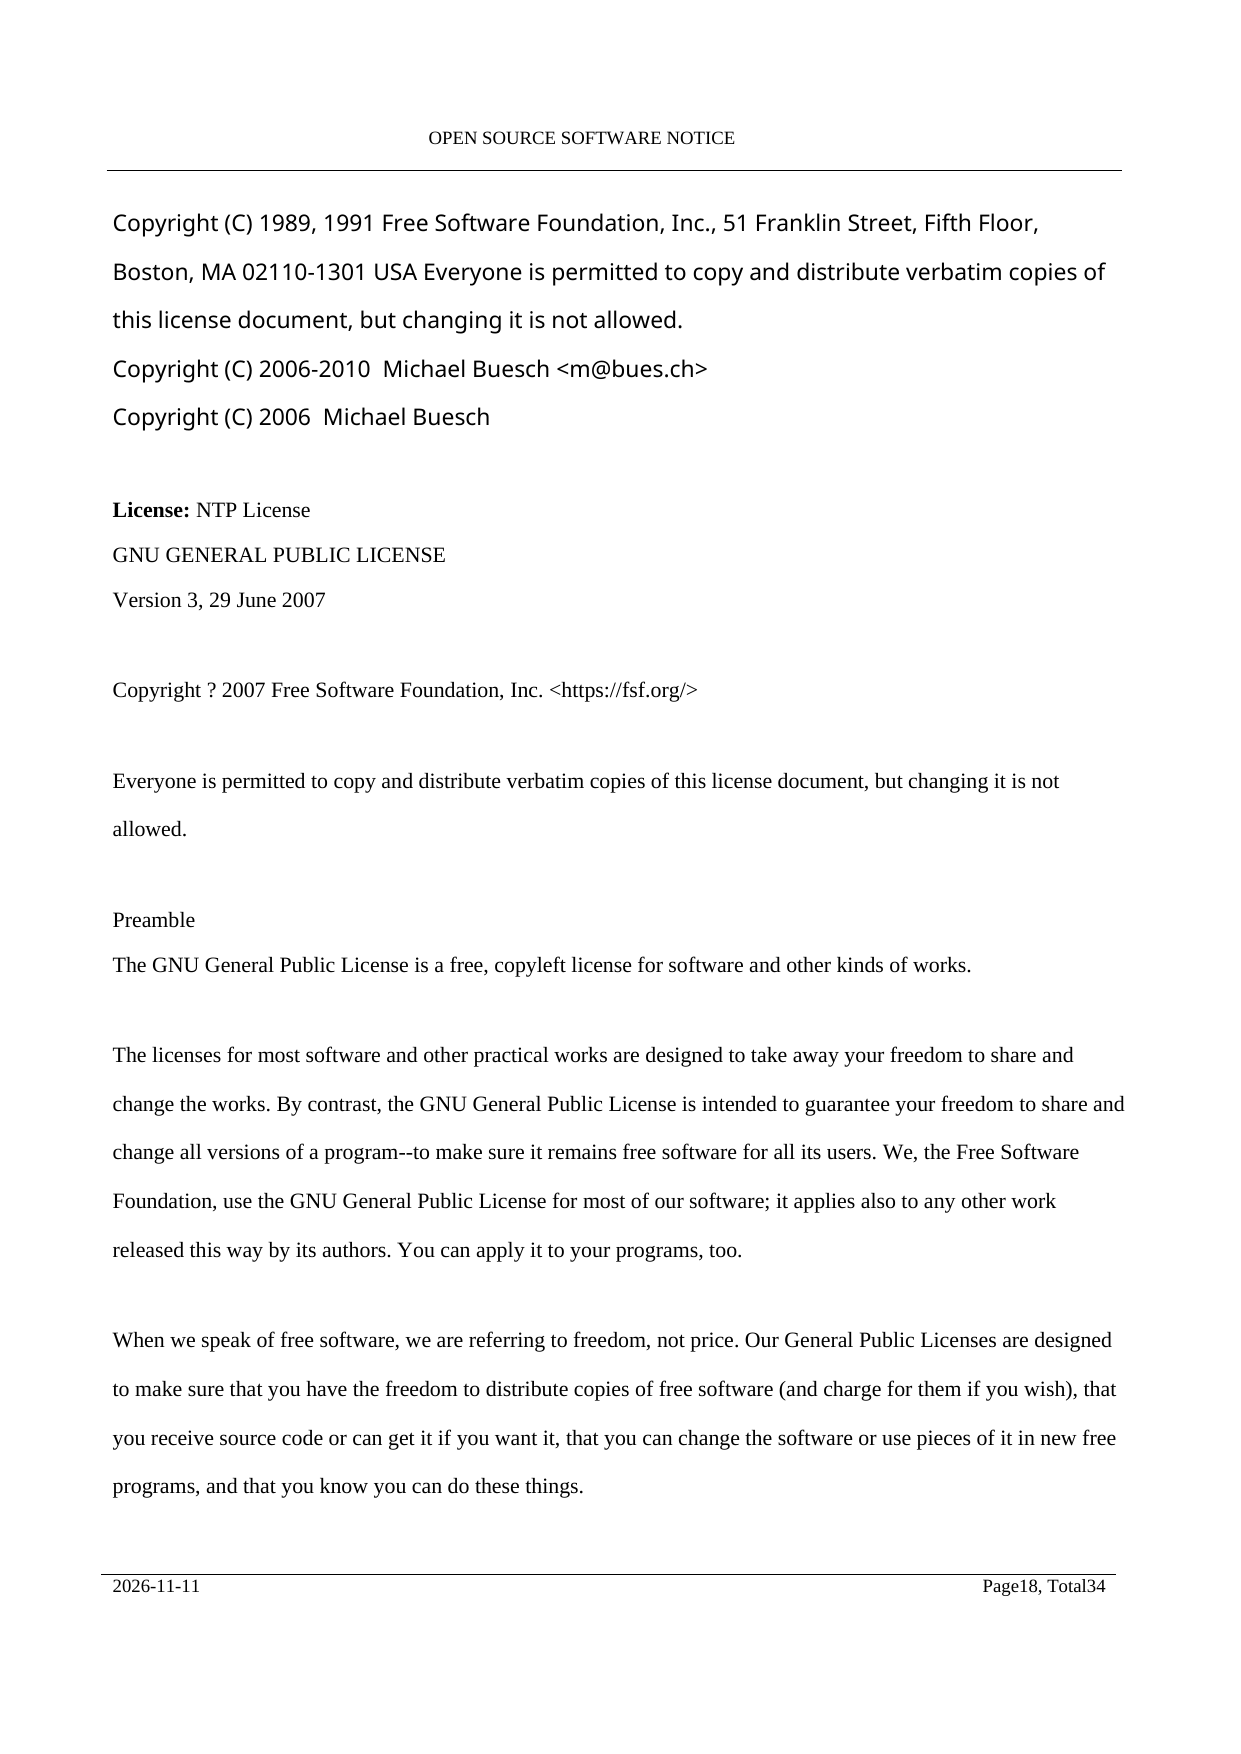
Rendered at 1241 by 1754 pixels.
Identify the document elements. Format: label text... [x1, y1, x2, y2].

text Copyright (C) 2006 Michael Buesch [112, 400, 1128, 433]
text Preamble [112, 903, 1128, 935]
text The licenses for most software and other practical works are designed to take away your freedom to share and change the works. By contrast, the GNU General Public License is intended to guarantee your freedom to share and change all versions of a program--to make sure it remains free software for all its users. We, the Free Software Foundation, use the GNU General Public License for most of our software; it applies also to any other work released this way by its authors. You can apply it to your programs, too. [112, 1038, 1128, 1266]
text License: NTP License [112, 493, 1128, 526]
text GNU GENERAL PUBLIC LICENSE [112, 538, 1128, 571]
text Copyright (C) 2006-2010 Michael Buesch <m@bues.ch> [112, 352, 1128, 384]
text The GNU General Public License is a free, copyleft license for software and other kinds of works. [112, 948, 1128, 981]
text When we speak of free software, we are referring to freedom, not price. Our General Public Licenses are designed to make sure that you have the freedom to distribute copies of free software (and charge for them if you wish), that you receive source code or can get it if you want it, that you can change the software or use pieces of it in new free programs, and that you know you can do these things. [112, 1323, 1128, 1502]
text Everyone is permitted to copy and distribute verbatim copies of this license document, but changing it is not allowed. [112, 764, 1128, 845]
text Version 3, 29 June 2007 [112, 583, 1128, 616]
text Copyright (C) 1989, 1991 Free Software Foundation, Inc., 51 Franklin Street, Fifth Floor, Boston, MA 02110-1301 USA Everyone is permitted to copy and distribute verbatim copies of this license document, but changing it is not allowed. [112, 206, 1128, 336]
text Copyright ? 2007 Free Software Foundation, Inc. <https://fsf.org/> [112, 674, 1128, 706]
